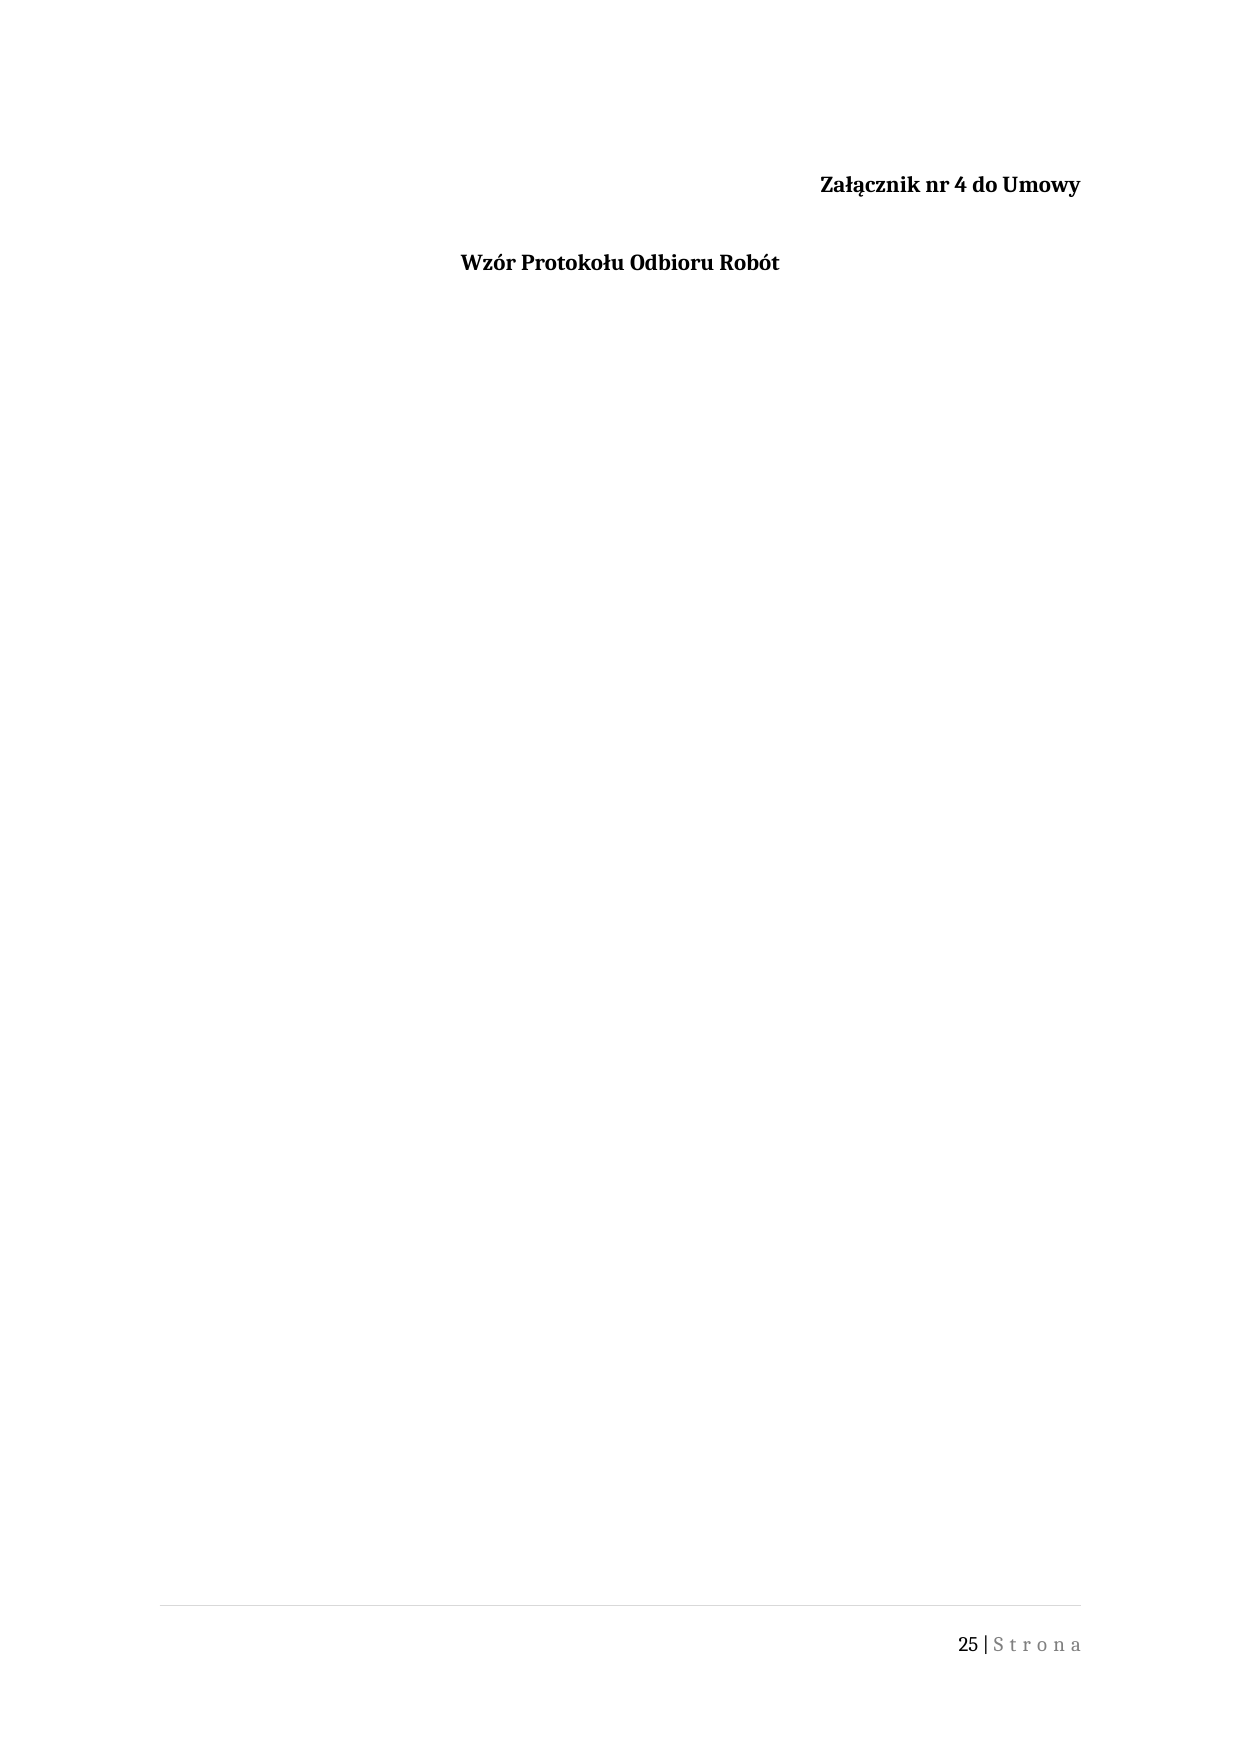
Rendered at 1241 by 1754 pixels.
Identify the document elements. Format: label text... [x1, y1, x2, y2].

text Wzór Protokołu Odbioru Robót [159, 250, 1081, 276]
text Załącznik nr 4 do Umowy [159, 172, 1081, 198]
